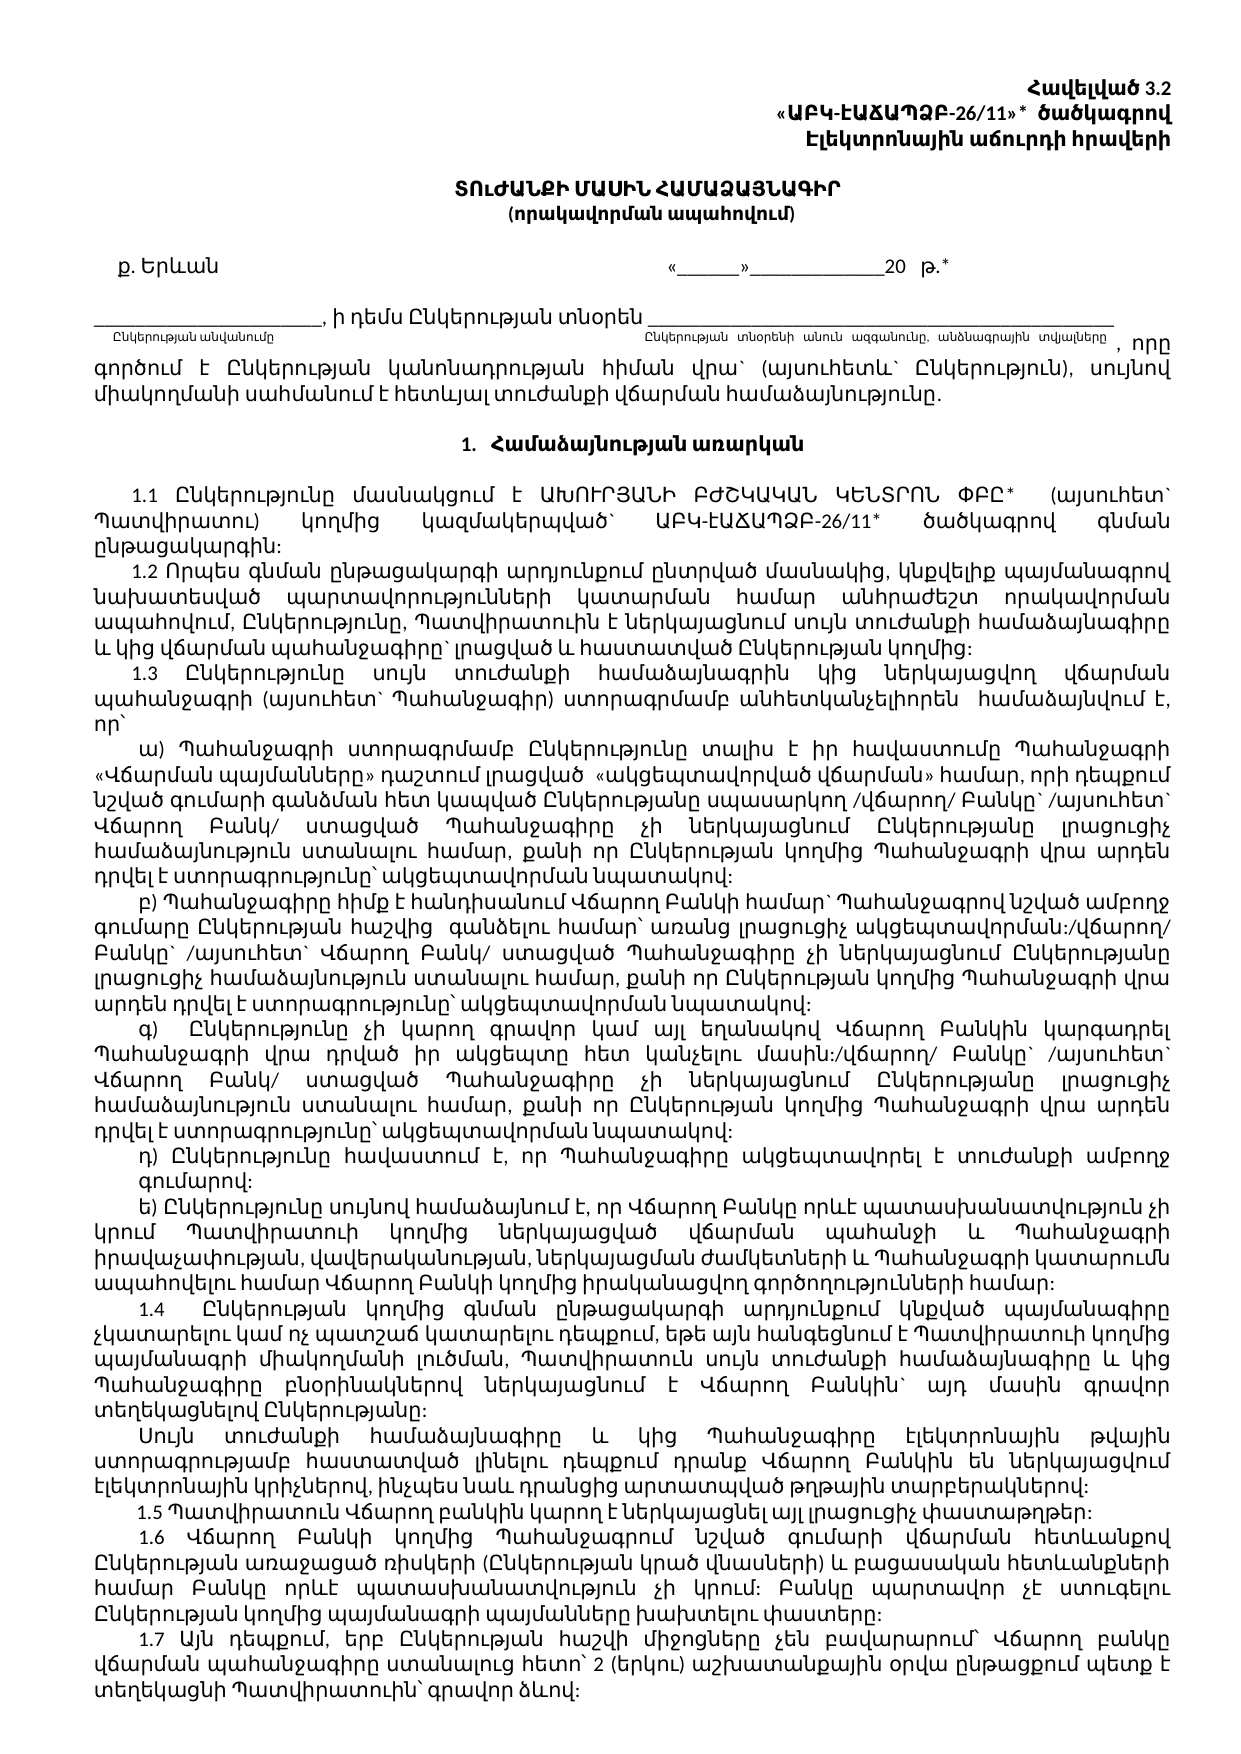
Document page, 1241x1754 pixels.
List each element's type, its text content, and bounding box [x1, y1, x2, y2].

text (որակավորման ապահովում) [94, 202, 1171, 225]
text 1.7 Այն դեպքում, երբ Ընկերության հաշվի միջոցները չեն բավարարում՝ Վճարող բանկը վճարման պահանջագիրը ստանալուց հետո՝ 2 (երկու) աշխատանքային օրվա ընթացքում պետք է տեղեկացնի Պատվիրատուին՝ գրավոր ձևով: [94, 1626, 1171, 1702]
text 1.5 Պատվիրատուն Վճարող բանկին կարող է ներկայացնել այլ լրացուցիչ փաստաթղթեր: [94, 1499, 1171, 1524]
text ՏՈւԺԱՆՔԻ ՄԱՍԻՆ ՀԱՄԱՁԱՅՆԱԳԻՐ [94, 177, 1171, 202]
text 1.6 Վճարող Բանկի կողմից Պահանջագրում նշված գումարի վճարման հետևանքով Ընկերության առաջացած ռիսկերի (Ընկերության կրած վնասների) և բացասական հետևանքների համար Բանկը որևէ պատասխանատվություն չի կրում: Բանկը պարտավոր չէ ստուգելու Ընկերության կողմից պայմանագրի պայմանները խախտելու փաստերը: [94, 1524, 1171, 1626]
text ե) Ընկերությունը սույնով համաձայնում է, որ Վճարող Բանկը որևէ պատասխանատվություն չի կրում Պատվիրատուի կողմից ներկայացված վճարման պահանջի և Պահանջագրի իրավաչափության, վավերականության, ներկայացման ժամկետների և Պահանջագրի կատարումն ապահովելու համար Վճարող Բանկի կողմից իրականացվող գործողությունների համար: [94, 1194, 1171, 1296]
text «ԱԲԿ-էԱՃԱՊՁԲ-26/11»* ծածկագրով [94, 100, 1171, 126]
text Հավելված 3.2 [94, 75, 1171, 100]
text գ) Ընկերությունը չի կարող գրավոր կամ այլ եղանակով Վճարող Բանկին կարգադրել Պահանջագրի վրա դրված իր ակցեպտը հետ կանչելու մասին:/վճարող/ Բանկը` /այսուհետ` Վճարող Բանկ/ ստացված Պահանջագիրը չի ներկայացնում Ընկերությանը լրացուցիչ համաձայնություն ստանալու համար, քանի որ Ընկերության կողմից Պահանջագրի վրա արդեն դրվել է ստորագրությունը՝ ակցեպտավորման նպատակով: [94, 1016, 1171, 1143]
text 1.2 Որպես գնման ընթացակարգի արդյունքում ընտրված մասնակից, կնքվելիք պայմանագրով նախատեսված պարտավորությունների կատարման համար անհրաժեշտ որակավորման ապահովում, Ընկերությունը, Պատվիրատուին է ներկայացնում սույն տուժանքի համաձայնագիրը և կից վճարման պահանջագիրը` լրացված և հաստատված Ընկերության կողմից: [94, 559, 1171, 660]
text 1. Համաձայնության առարկան [94, 432, 1171, 457]
text 1.4 Ընկերության կողմից գնման ընթացակարգի արդյունքում կնքված պայմանագիրը չկատարելու կամ ոչ պատշաճ կատարելու դեպքում, եթե այն հանգեցնում է Պատվիրատուի կողմից պայմանագրի միակողմանի լուծման, Պատվիրատուն սույն տուժանքի համաձայնագիրը և կից Պահանջագիրը բնօրինակներով ներկայացնում է Վճարող Բանկին` այդ մասին գրավոր տեղեկացնելով Ընկերությանը: [94, 1296, 1171, 1423]
text 1.1 Ընկերությունը մասնակցում է ԱԽՈՒՐՅԱՆԻ ԲԺՇԿԱԿԱՆ ԿԵՆՏՐՈՆ ՓԲԸ* (այսուհետ` Պատվիրատու) կողմից կազմակերպված` ԱԲԿ-էԱՃԱՊՁԲ-26/11* ծածկագրով գնման ընթացակարգին: [94, 482, 1171, 559]
text Ընկերության անվանումը Ընկերության տնօրենի անուն ազգանունը, անձնագրային տվյալները , որը գործում է Ընկերության կանոնադրության հիման վրա` (այսուհետև` Ընկերություն), սույնով միակողմանի սահմանում է հետևյալ տուժանքի վճարման համաձայնությունը. [94, 330, 1171, 406]
text ա) Պահանջագրի ստորագրմամբ Ընկերությունը տալիս է իր հավաստումը Պահանջագրի «Վճարման պայմանները» դաշտում լրացված «ակցեպտավորված վճարման» համար, որի դեպքում նշված գումարի գանձման հետ կապված Ընկերությանը սպասարկող /վճարող/ Բանկը` /այսուհետ` Վճարող Բանկ/ ստացված Պահանջագիրը չի ներկայացնում Ընկերությանը լրացուցիչ համաձայնություն ստանալու համար, քանի որ Ընկերության կողմից Պահանջագրի վրա արդեն դրվել է ստորագրությունը՝ ակցեպտավորման նպատակով: [94, 737, 1171, 889]
text բ) Պահանջագիրը հիմք է հանդիսանում Վճարող Բանկի համար` Պահանջագրով նշված ամբողջ գումարը Ընկերության հաշվից գանձելու համար՝ առանց լրացուցիչ ակցեպտավորման:/վճարող/ Բանկը` /այսուհետ` Վճարող Բանկ/ ստացված Պահանջագիրը չի ներկայացնում Ընկերությանը լրացուցիչ համաձայնություն ստանալու համար, քանի որ Ընկերության կողմից Պահանջագրի վրա արդեն դրվել է ստորագրությունը՝ ակցեպտավորման նպատակով: [94, 889, 1171, 1016]
text դ) Ընկերությունը հավաստում է, որ Պահանջագիրը ակցեպտավորել է տուժանքի ամբողջ գումարով: [138, 1143, 1171, 1194]
text ______________________, ի դեմս Ընկերության տնօրեն _____________________________________________ [94, 304, 1171, 330]
text Սույն տուժանքի համաձայնագիրը և կից Պահանջագիրը էլեկտրոնային թվային ստորագրությամբ հաստատված լինելու դեպքում դրանք Վճարող Բանկին են ներկայացվում էլեկտրոնային կրիչներով, ինչպես նաև դրանցից արտատպված թղթային տարբերակներով: [94, 1423, 1171, 1499]
text ք. Երևան «______»_____________20 թ.* [94, 254, 1171, 279]
text Էլեկտրոնային աճուրդի հրավերի [94, 126, 1171, 151]
text 1.3 Ընկերությունը սույն տուժանքի համաձայնագրին կից ներկայացվող վճարման պահանջագրի (այսուհետ` Պահանջագիր) ստորագրմամբ անհետկանչելիորեն համաձայնվում է, որ՝ [94, 660, 1171, 737]
